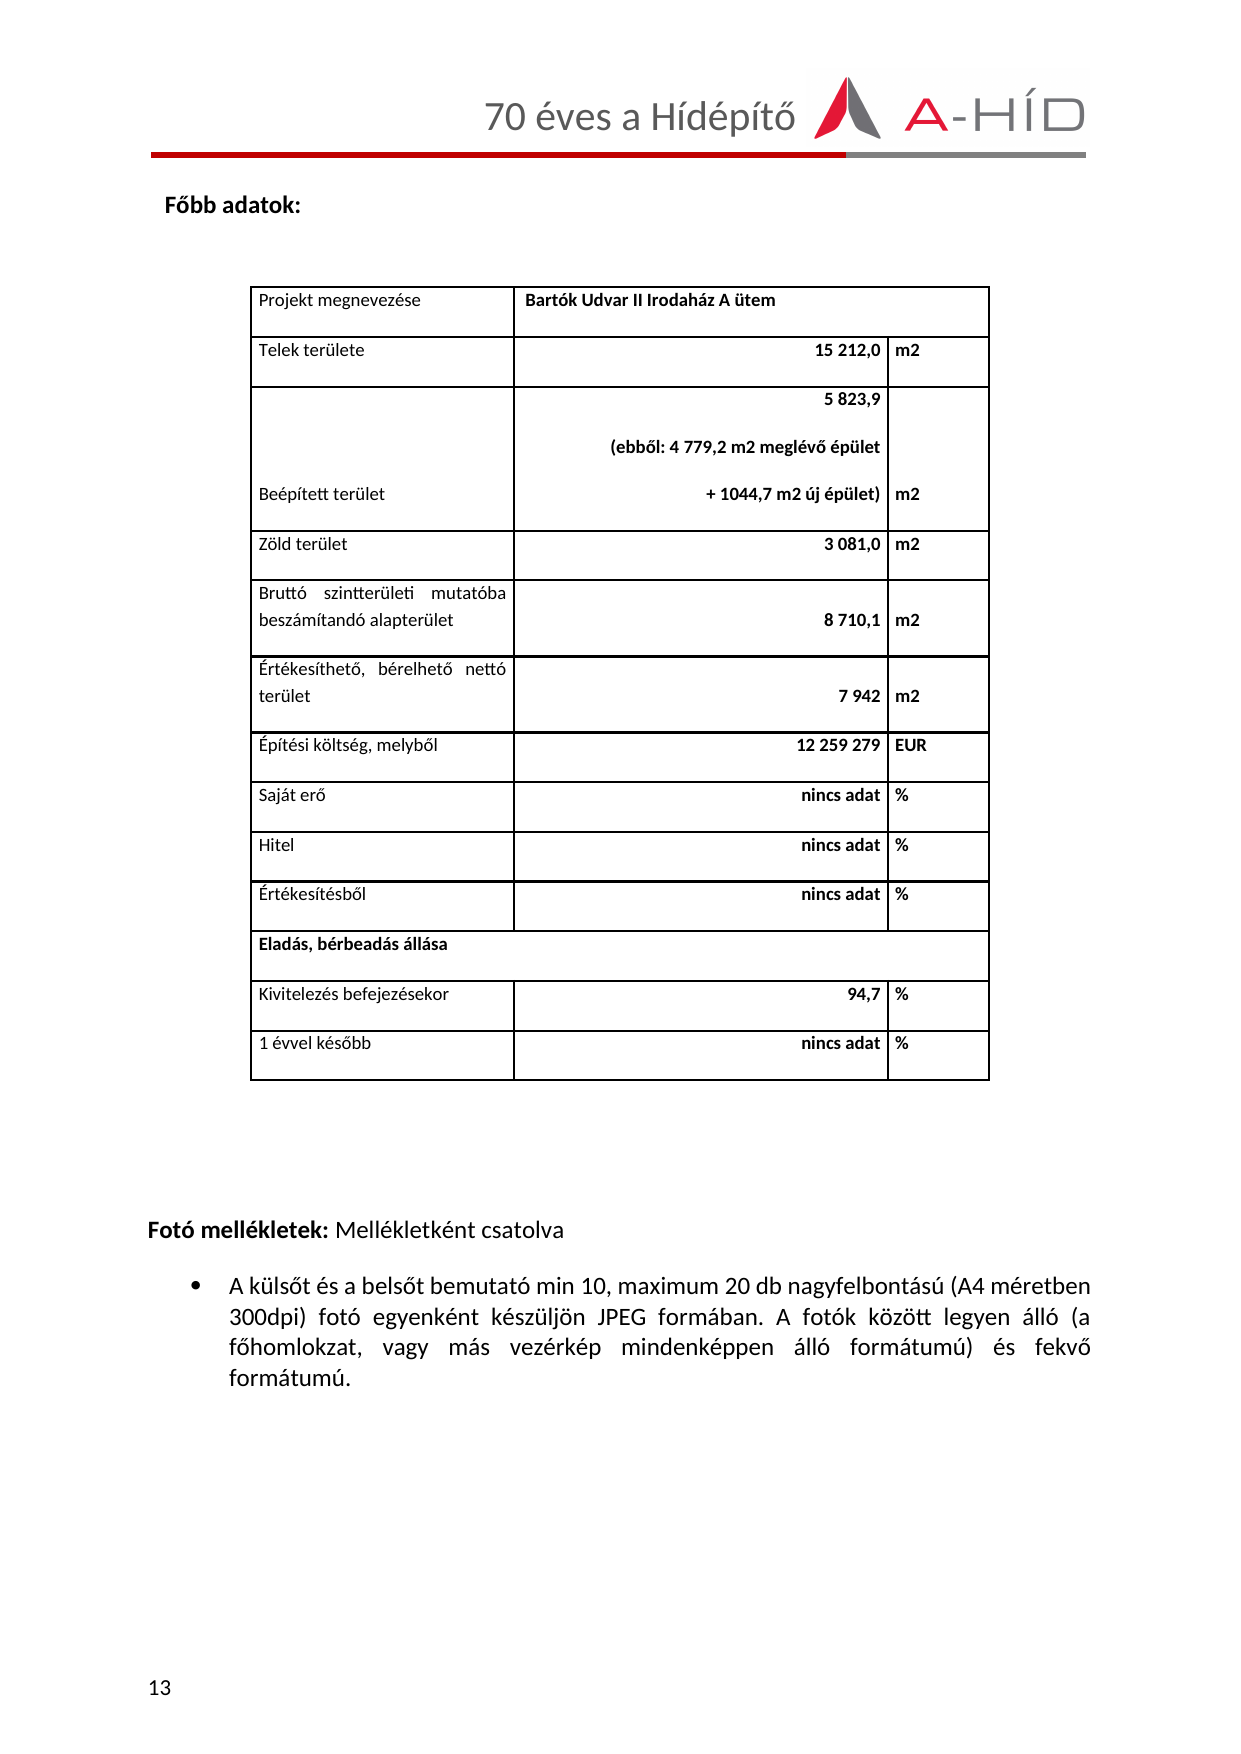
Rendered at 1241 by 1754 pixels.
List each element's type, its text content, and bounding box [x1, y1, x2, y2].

text Főbb adatok: [148, 189, 1092, 219]
table_cell Kivitelezés befejezésekor [252, 982, 513, 1029]
table_cell % [889, 783, 988, 831]
table_cell 94,7 [515, 982, 887, 1029]
table_cell Értékesíthető, bérelhető nettó terület [252, 658, 513, 731]
table_cell 3 081,0 [515, 532, 887, 579]
table_cell % [889, 833, 988, 880]
table_cell m2 [889, 581, 988, 655]
table_cell 8 710,1 [515, 581, 887, 655]
table_cell Saját erő [252, 783, 513, 831]
table_cell Eladás, bérbeadás állása [252, 932, 988, 980]
table_cell Hitel [252, 833, 513, 880]
table_cell % [889, 982, 988, 1029]
text Fotó mellékletek: Mellékletként csatolva [148, 1214, 1092, 1245]
table_cell Telek területe [252, 338, 513, 386]
table_cell nincs adat [515, 883, 887, 930]
table_cell m2 [889, 338, 988, 386]
table_cell nincs adat [515, 783, 887, 831]
list A külsőt és a belsőt bemutató min 10, maximum 20 db nagyfelbontású (A4 méretben 300dpi) fotó egyenként készüljön JPEG formában. A fotók között legyen álló (a főhomlokzat, vagy más vezérkép mindenképpen álló formátumú) és fekvő formátumú. [191, 1270, 1092, 1392]
table_cell 15 212,0 [515, 338, 887, 386]
table_header Projekt megnevezése [252, 288, 513, 336]
table_cell EUR [889, 734, 988, 781]
table_cell Zöld terület [252, 532, 513, 579]
table_cell Bruttó szintterületi mutatóba beszámítandó alapterület [252, 581, 513, 655]
table_cell m2 [889, 388, 988, 529]
picture [806, 68, 1091, 147]
table_cell 1 évvel később [252, 1032, 513, 1079]
table_cell m2 [889, 532, 988, 579]
table_cell Építési költség, melyből [252, 734, 513, 781]
table_cell 12 259 279 [515, 734, 887, 781]
table_cell % [889, 883, 988, 930]
table_cell 5 823,9 (ebből: 4 779,2 m2 meglévő épület + 1044,7 m2 új épület) [515, 388, 887, 529]
table_cell nincs adat [515, 833, 887, 880]
table_cell nincs adat [515, 1032, 887, 1079]
table_cell Beépített terület [252, 388, 513, 529]
table_cell Értékesítésből [252, 883, 513, 930]
table_cell % [889, 1032, 988, 1079]
table_cell 7 942 [515, 658, 887, 731]
table_cell m2 [889, 658, 988, 731]
table_header Bartók Udvar II Irodaház A ütem [515, 288, 988, 336]
